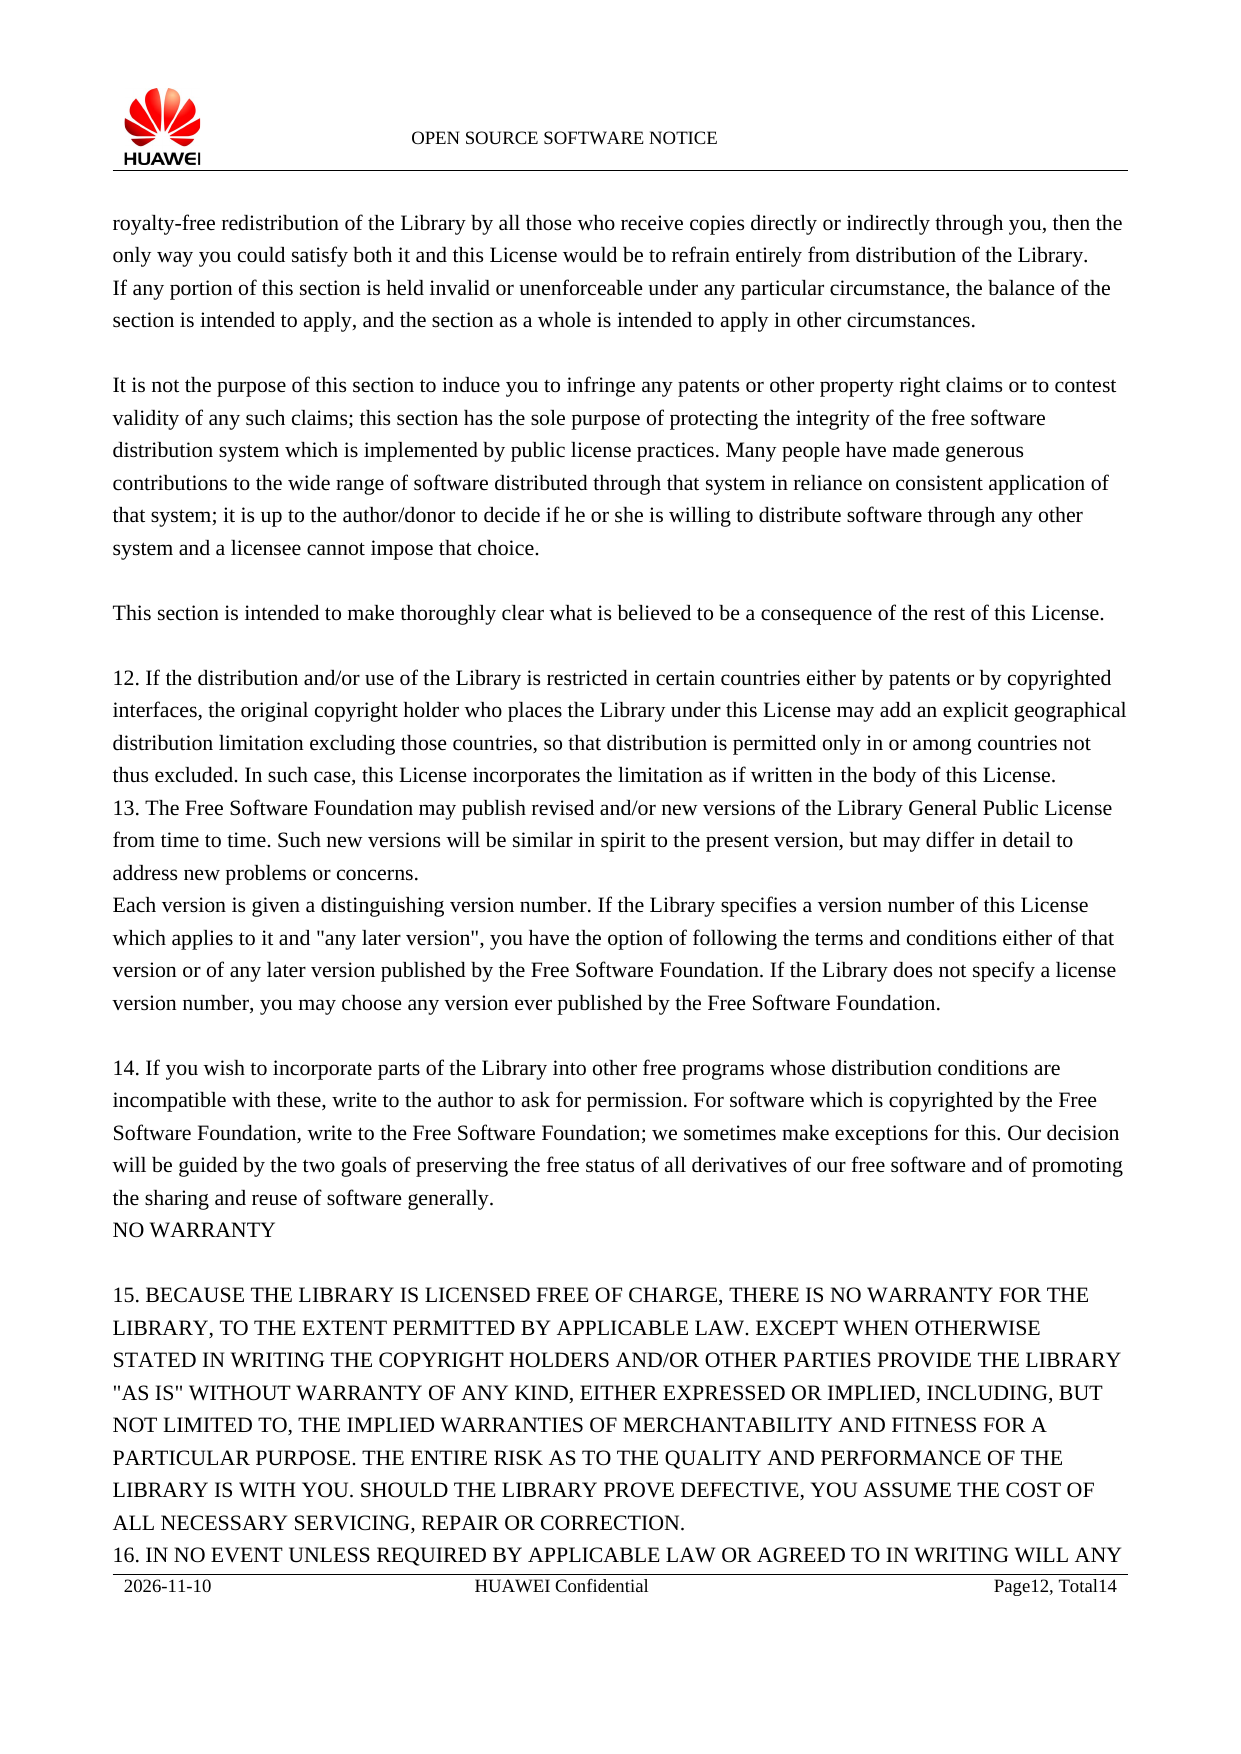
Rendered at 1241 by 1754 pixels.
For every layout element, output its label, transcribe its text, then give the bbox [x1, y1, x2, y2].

picture [124, 88, 201, 165]
